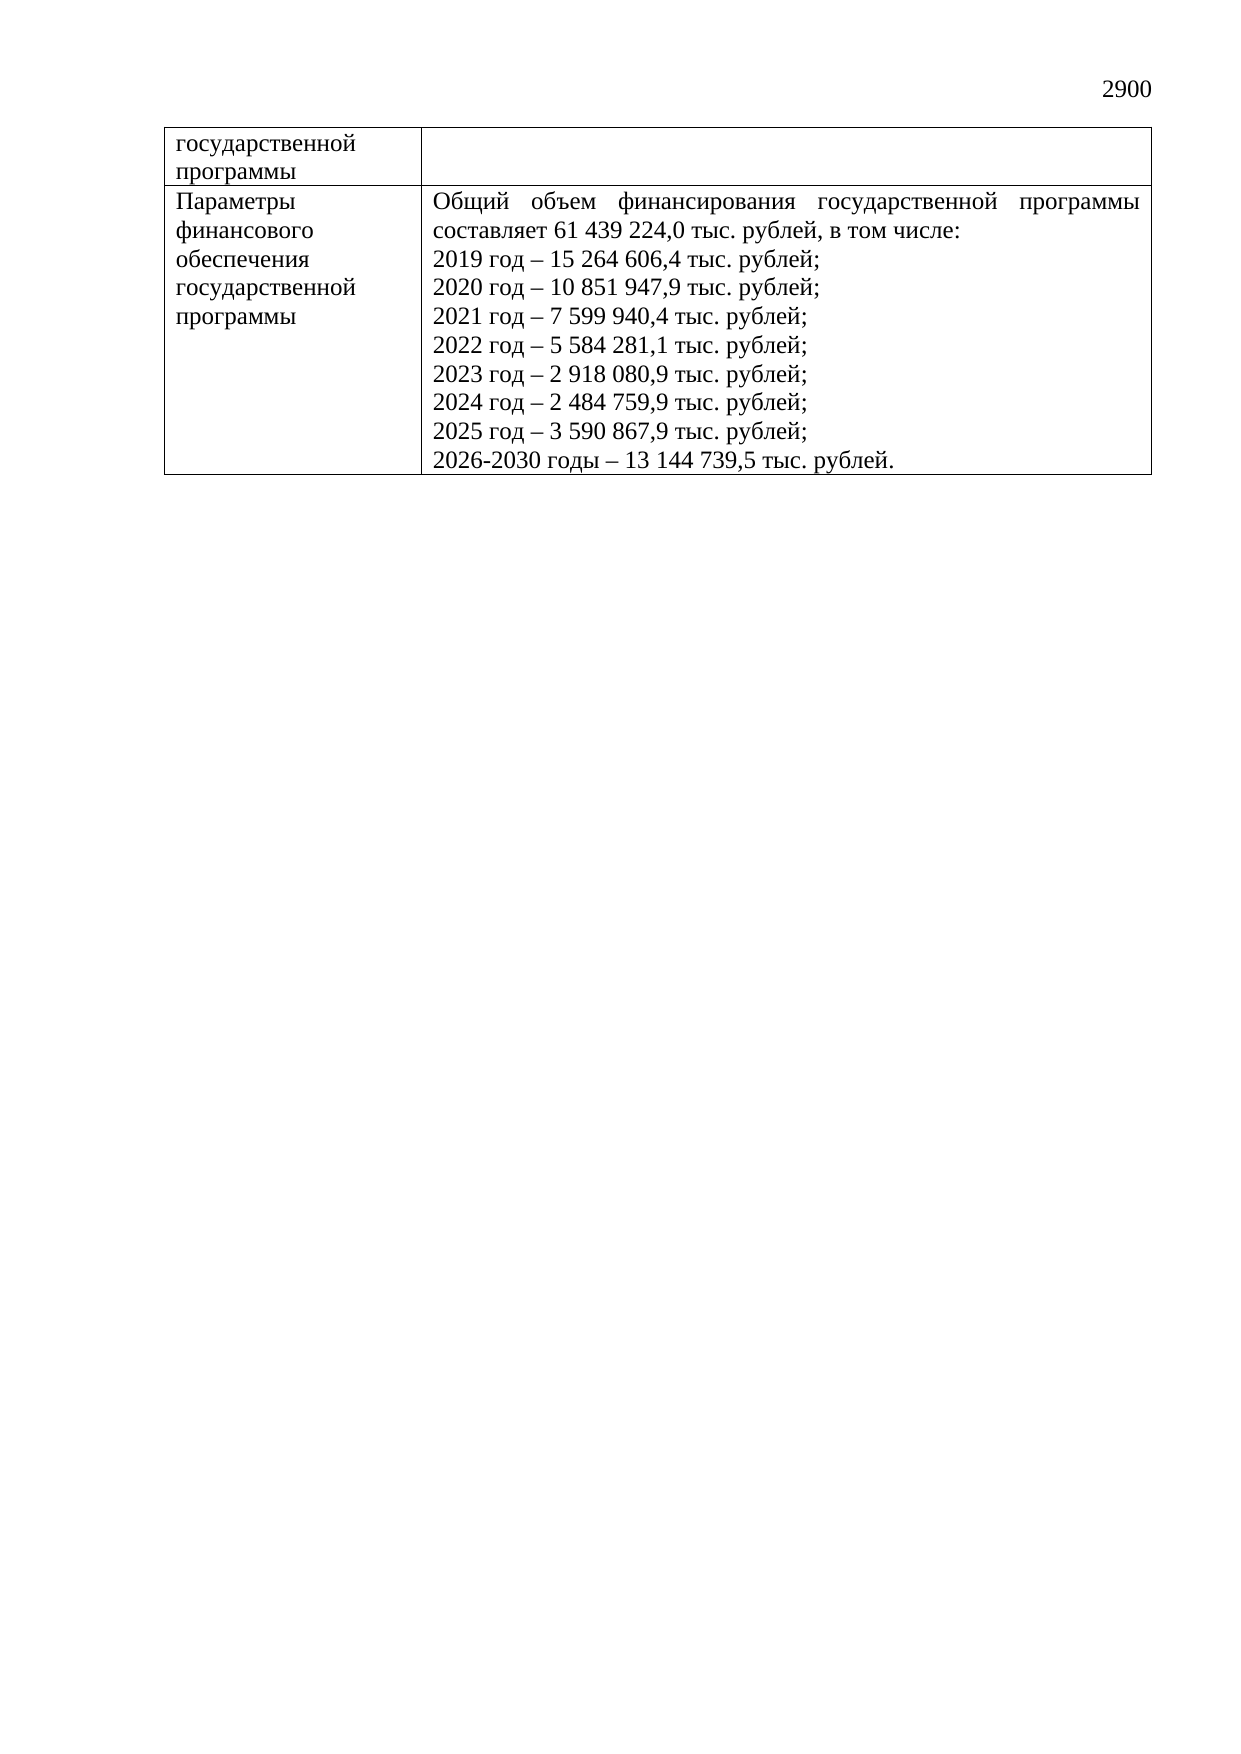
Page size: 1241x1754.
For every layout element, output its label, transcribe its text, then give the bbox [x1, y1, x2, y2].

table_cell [422, 128, 1151, 185]
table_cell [165, 128, 421, 185]
table_cell Общий объем финансирования государственной программы составляет 61 439 224,0 тыс. рублей, в том числе: 2019 год – 15 264 606,4 тыс. рублей; 2020 год – 10 851 947,9 тыс. рублей; 2021 год – 7 599 940,4 тыс. рублей; 2022 год – 5 584 281,1 тыс. рублей; 2023 год – 2 918 080,9 тыс. рублей; 2024 год – 2 484 759,9 тыс. рублей; 2025 год – 3 590 867,9 тыс. рублей; 2026-2030 годы – 13 144 739,5 тыс. рублей. [422, 186, 1151, 474]
table_cell Параметры финансового обеспечения государственной программы [165, 186, 421, 474]
